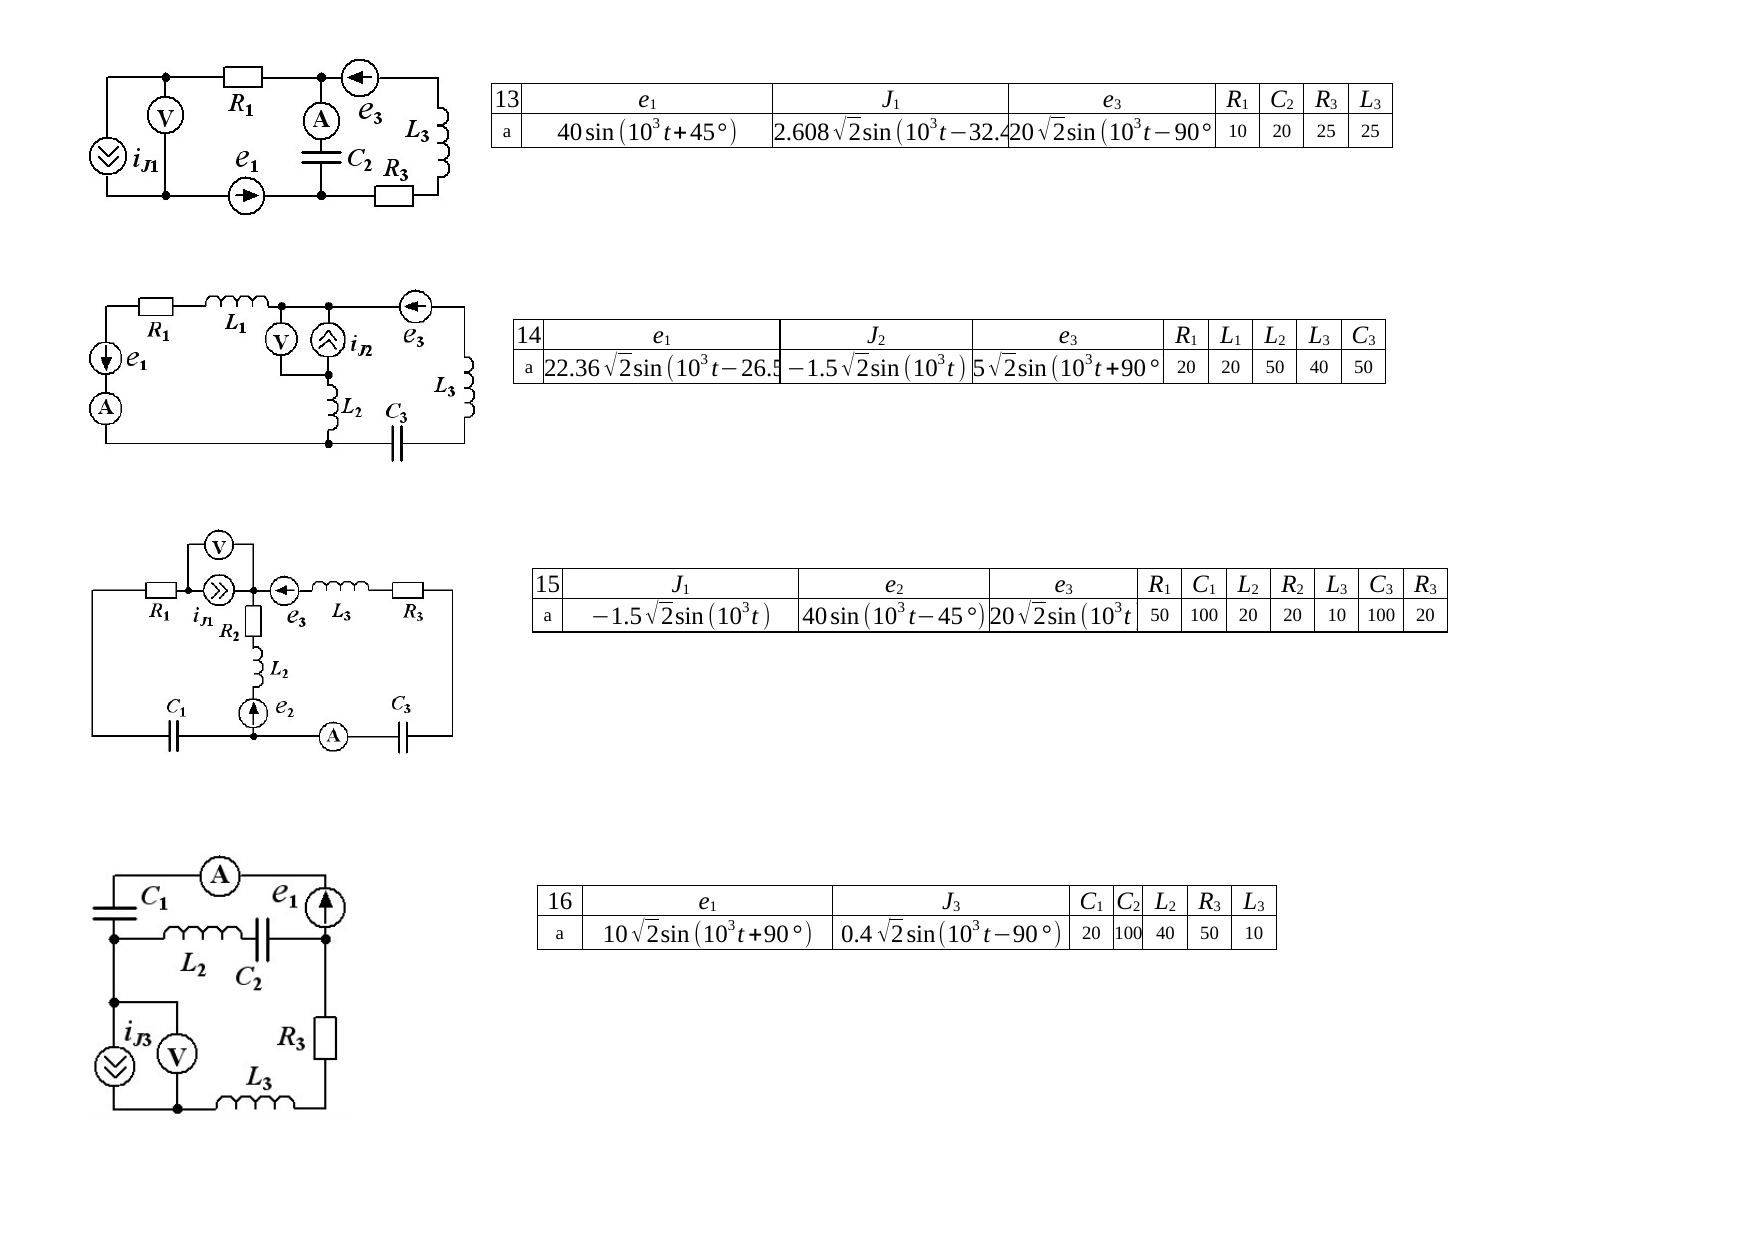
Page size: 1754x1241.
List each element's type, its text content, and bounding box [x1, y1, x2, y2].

table_header R3 [1304, 84, 1348, 113]
table_cell 40 [1297, 350, 1341, 383]
table_header J1 [773, 84, 1008, 113]
table_header J2 [781, 320, 972, 349]
table_header C2 [1114, 886, 1142, 915]
table_cell 20 [1271, 599, 1314, 631]
table_cell [990, 599, 1137, 631]
table_cell [773, 114, 1008, 147]
table_header C1 [1070, 886, 1113, 915]
table_cell 20 [1164, 350, 1208, 383]
table_header e2 [799, 569, 989, 597]
table_cell а [492, 114, 521, 147]
table_header e1 [583, 886, 832, 915]
table_header L1 [1209, 320, 1252, 349]
table_header L3 [1349, 84, 1392, 113]
table_cell 10 [1216, 114, 1259, 147]
picture [88, 529, 456, 759]
table_header 13 [492, 84, 521, 113]
table_header C1 [1182, 569, 1226, 597]
table_header e3 [1009, 84, 1215, 113]
table_cell [583, 916, 832, 949]
table_header R1 [1164, 320, 1208, 349]
table_cell 50 [1253, 350, 1296, 383]
table_cell 20 [1070, 916, 1113, 949]
table_cell 50 [1188, 916, 1231, 949]
picture [88, 59, 466, 224]
table_cell 25 [1304, 114, 1348, 147]
table_header R1 [1138, 569, 1181, 597]
table_header e3 [990, 569, 1137, 597]
table_header e1 [522, 84, 772, 113]
table_cell [544, 350, 779, 383]
table_header 15 [533, 569, 562, 597]
table_header C3 [1359, 569, 1403, 597]
table_cell 20 [1260, 114, 1303, 147]
table_header L2 [1143, 886, 1187, 915]
table_cell [799, 599, 989, 631]
table_header 16 [538, 886, 582, 915]
table_cell 20 [1209, 350, 1252, 383]
table_header e1 [544, 320, 779, 349]
table_cell 50 [1342, 350, 1385, 383]
table_cell а [514, 350, 543, 383]
table_header L3 [1232, 886, 1276, 915]
table_cell [563, 599, 798, 631]
table_header C3 [1342, 320, 1385, 349]
table_cell 40 [1143, 916, 1187, 949]
table_header R3 [1188, 886, 1231, 915]
table_cell 20 [1404, 599, 1447, 631]
table_cell 10 [1315, 599, 1358, 631]
table_cell 100 [1359, 599, 1403, 631]
table_cell [781, 350, 972, 383]
table_header J1 [563, 569, 798, 597]
table_cell 20 [1227, 599, 1270, 631]
table_header L2 [1227, 569, 1270, 597]
table_header R1 [1216, 84, 1259, 113]
table_header L2 [1253, 320, 1296, 349]
picture [88, 289, 484, 464]
table_header R2 [1271, 569, 1314, 597]
table_cell 10 [1232, 916, 1276, 949]
table_cell [1009, 114, 1215, 147]
table_header R3 [1404, 569, 1447, 597]
table_cell а [538, 916, 582, 949]
table_cell [833, 916, 1069, 949]
table_header e3 [973, 320, 1163, 349]
table_cell 100 [1114, 916, 1142, 949]
table_cell [973, 350, 1163, 383]
table_cell а [533, 599, 562, 631]
table_cell 100 [1182, 599, 1226, 631]
table_header L3 [1315, 569, 1358, 597]
picture [88, 854, 350, 1117]
table_header L3 [1297, 320, 1341, 349]
table_header J3 [833, 886, 1069, 915]
table_cell [522, 114, 772, 147]
table_header 14 [514, 320, 543, 349]
table_cell 25 [1349, 114, 1392, 147]
table_header C2 [1260, 84, 1303, 113]
table_cell 50 [1138, 599, 1181, 631]
